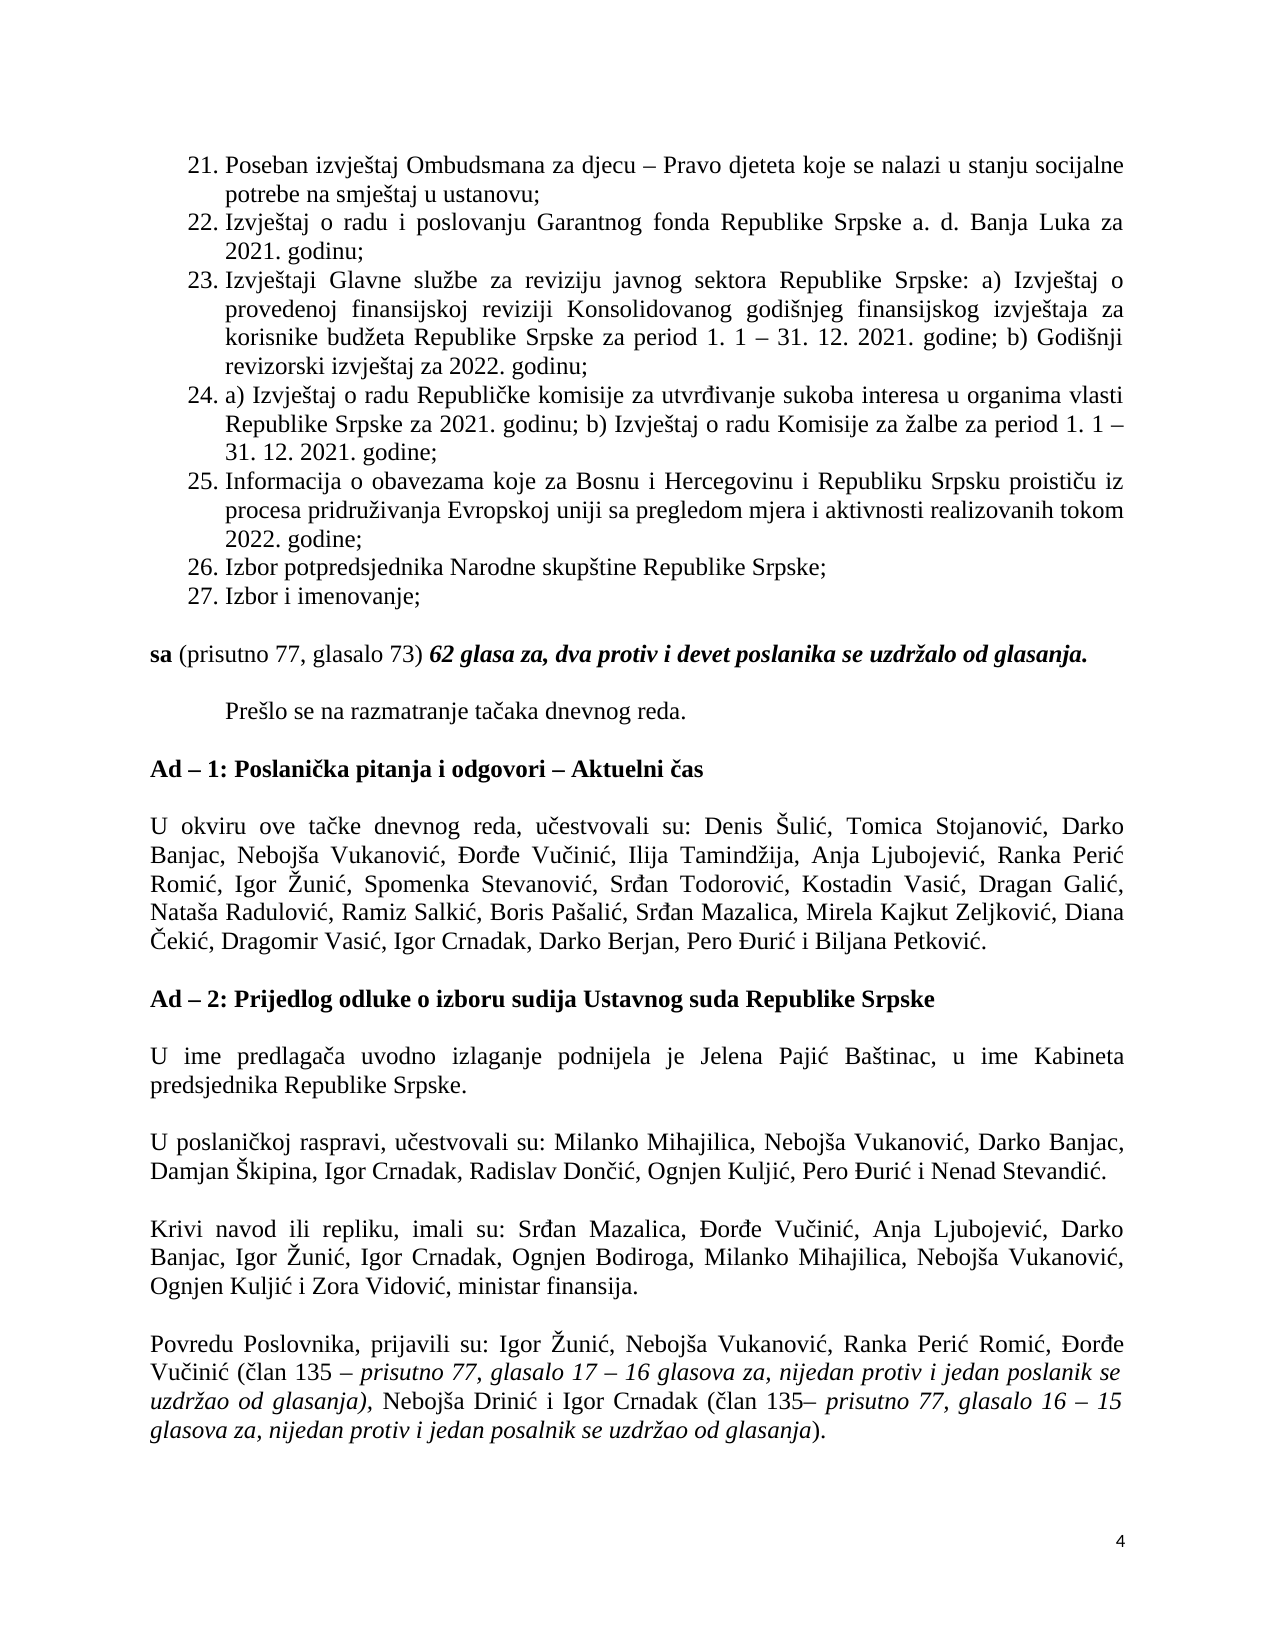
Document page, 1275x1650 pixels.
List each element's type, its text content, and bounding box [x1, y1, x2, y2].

list Izbor i imenovanje; [187, 581, 1125, 610]
text Krivi navod ili repliku, imali su: Srđan Mazalica, Đorđe Vučinić, Anja Ljubojević, Darko Banjac, Igor Žunić, Igor Crnadak, Ognjen Bodiroga, Milanko Mihajilica, Nebojša Vukanović, Ognjen Kuljić i Zora Vidović, ministar finansija. [150, 1214, 1125, 1300]
text U poslaničkoj raspravi, učestvovali su: Milanko Mihajilica, Nebojša Vukanović, Darko Banjac, Damjan Škipina, Igor Crnadak, Radislav Dončić, Ognjen Kuljić, Pero Đurić i Nenad Stevandić. [150, 1127, 1125, 1185]
list a) Izvještaj o radu Republičke komisije za utvrđivanje sukoba interesa u organima vlasti Republike Srpske za 2021. godinu; b) Izvještaj o radu Komisije za žalbe za period 1. 1 – 31. 12. 2021. godine; [187, 380, 1125, 466]
list Poseban izvještaj Ombudsmana za djecu – Pravo djeteta koje se nalazi u stanju socijalne potrebe na smještaj u ustanovu; [187, 150, 1125, 207]
text Ad – 1: Poslanička pitanja i odgovori – Aktuelni čas [150, 754, 1125, 782]
list Izbor potpredsjednika Narodne skupštine Republike Srpske; [187, 552, 1125, 581]
text U ime predlagača uvodno izlaganje podnijela je Jelena Pajić Baštinac, u ime Kabineta predsjednika Republike Srpske. [150, 1041, 1125, 1099]
text Prešlo se na razmatranje tačaka dnevnog reda. [150, 696, 1125, 725]
list Informacija o obavezama koje za Bosnu i Hercegovinu i Republiku Srpsku proističu iz procesa pridruživanja Evropskoj uniji sa pregledom mjera i aktivnosti realizovanih tokom 2022. godine; [187, 466, 1125, 552]
text Ad – 2: Prijedlog odluke o izboru sudija Ustavnog suda Republike Srpske [150, 984, 1125, 1012]
text sa (prisutno 77, glasalo 73) 62 glasa za, dva protiv i devet poslanika se uzdržalo od glasanja. [150, 639, 1125, 667]
list Izvještaj o radu i poslovanju Garantnog fonda Republike Srpske a. d. Banja Luka za 2021. godinu; [187, 207, 1125, 265]
text Povredu Poslovnika, prijavili su: Igor Žunić, Nebojša Vukanović, Ranka Perić Romić, Đorđe Vučinić (član 135 – prisutno 77, glasalo 17 – 16 glasova za, nijedan protiv i jedan poslanik se uzdržao od glasanja), Nebojša Drinić i Igor Crnadak (član 135– prisutno 77, glasalo 16 – 15 glasova za, nijedan protiv i jedan posalnik se uzdržao od glasanja). [150, 1329, 1125, 1444]
list Izvještaji Glavne službe za reviziju javnog sektora Republike Srpske: a) Izvještaj o provedenoj finansijskoj reviziji Konsolidovanog godišnjeg finansijskog izvještaja za korisnike budžeta Republike Srpske za period 1. 1 – 31. 12. 2021. godine; b) Godišnji revizorski izvještaj za 2022. godinu; [187, 265, 1125, 380]
text U okviru ove tačke dnevnog reda, učestvovali su: Denis Šulić, Tomica Stojanović, Darko Banjac, Nebojša Vukanović, Đorđe Vučinić, Ilija Tamindžija, Anja Ljubojević, Ranka Perić Romić, Igor Žunić, Spomenka Stevanović, Srđan Todorović, Kostadin Vasić, Dragan Galić, Nataša Radulović, Ramiz Salkić, Boris Pašalić, Srđan Mazalica, Mirela Kajkut Zeljković, Diana Čekić, Dragomir Vasić, Igor Crnadak, Darko Berjan, Pero Đurić i Biljana Petković. [150, 811, 1125, 955]
